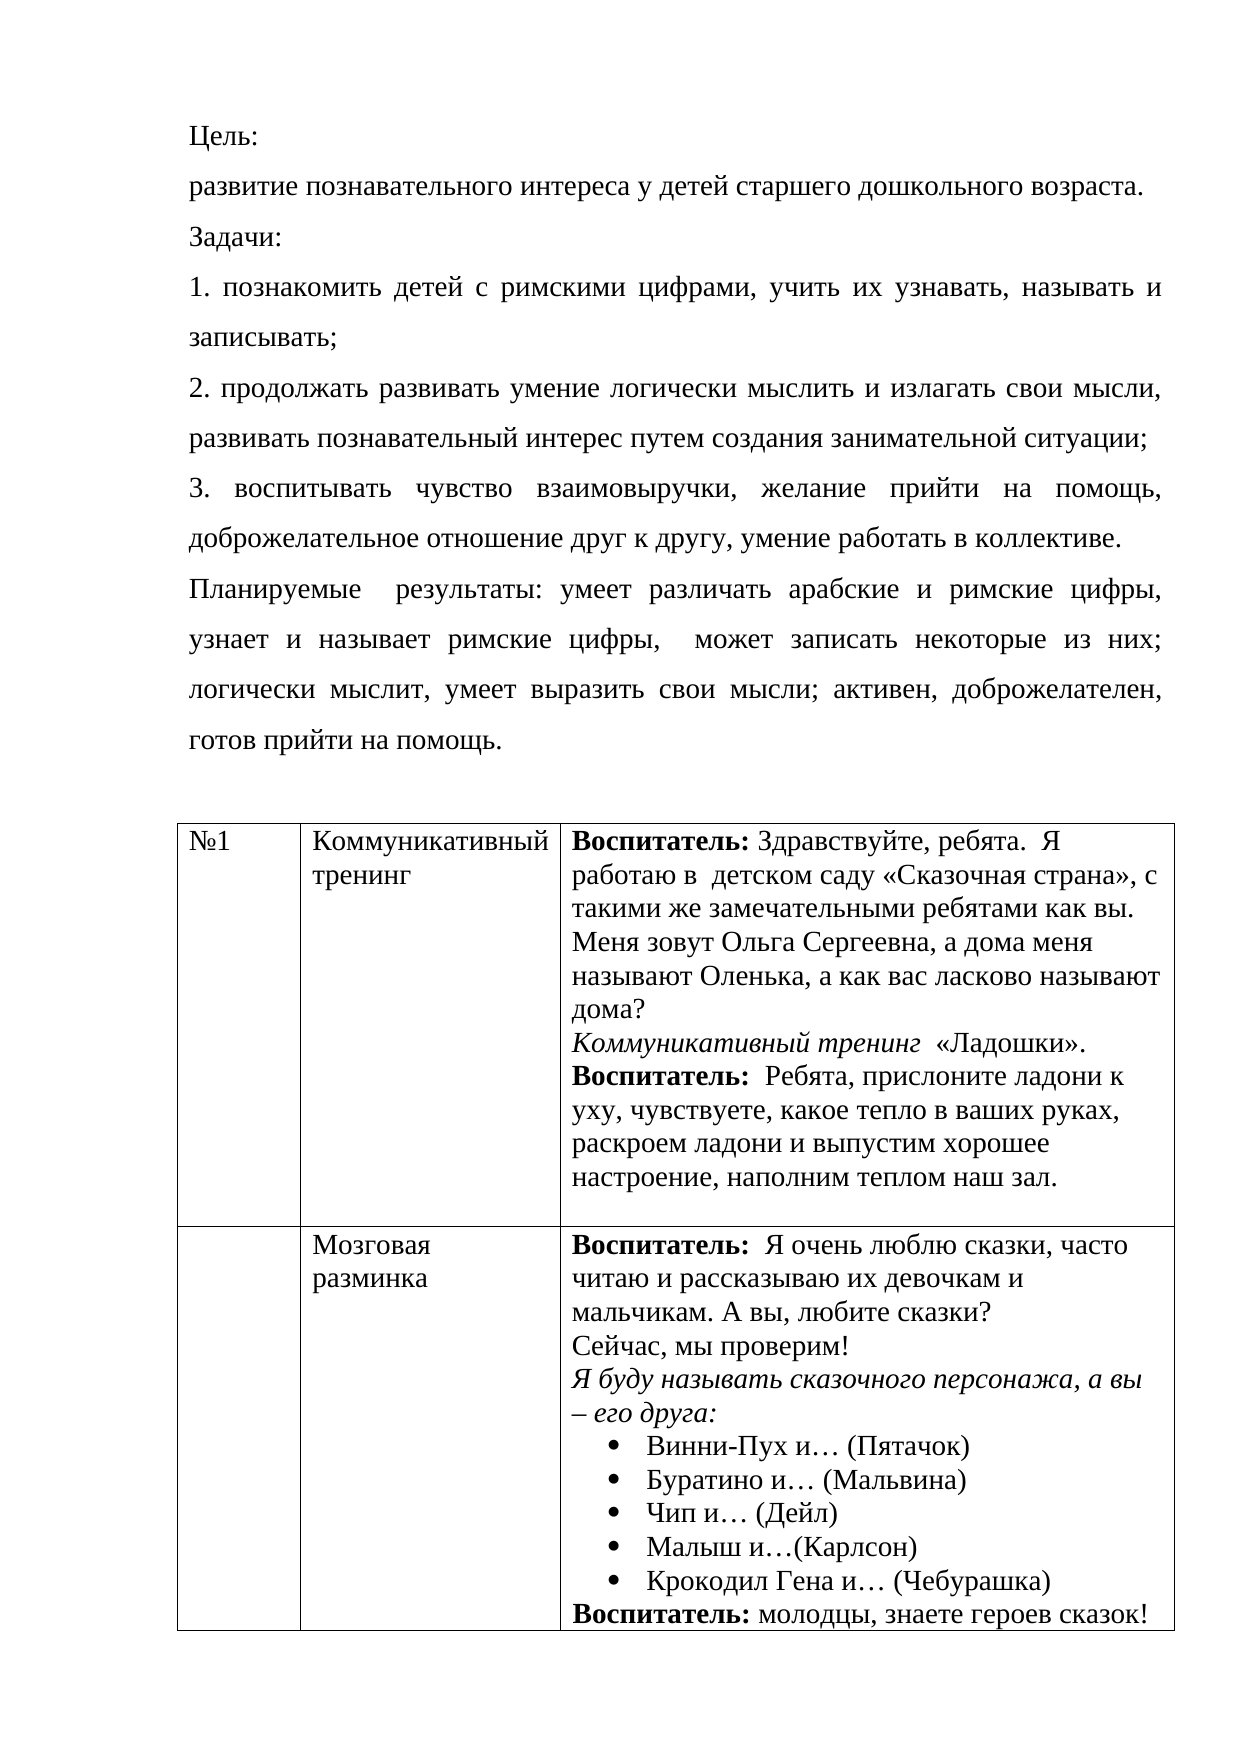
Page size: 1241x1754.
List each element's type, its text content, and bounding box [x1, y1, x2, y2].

table_cell №1 [178, 824, 300, 1226]
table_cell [561, 1227, 1174, 1630]
table_cell Коммуникативный тренинг [301, 824, 560, 1226]
table_cell [178, 1227, 300, 1630]
table_header Цель: развитие познавательного интереса у детей старшего дошкольного возраста. Задачи: 1. познакомить детей с римскими цифрами, учить их узнавать, называть и записывать; 2. продолжать развивать умение логически мыслить и излагать свои мысли, развивать познавательный интерес путем создания занимательной ситуации; 3. воспитывать чувство взаимовыручки, желание прийти на помощь, доброжелательное отношение друг к другу, умение работать в коллективе. Планируемые результаты: умеет различать арабские и римские цифры, узнает и называет римские цифры, может записать некоторые из них; логически мыслит, умеет выразить свои мысли; активен, доброжелателен, готов прийти на помощь. [177, 118, 1174, 822]
table_cell Воспитатель: Здравствуйте, ребята. Я работаю в детском саду «Сказочная страна», с такими же замечательными ребятами как вы. Меня зовут Ольга Сергеевна, а дома меня называют Оленька, а как вас ласково называют дома? Коммуникативный тренинг «Ладошки». Воспитатель: Ребята, прислоните ладони к уху, чувствуете, какое тепло в ваших руках, раскроем ладони и выпустим хорошее настроение, наполним теплом наш зал. [561, 824, 1174, 1226]
table_cell Мозговая разминка [301, 1227, 560, 1630]
